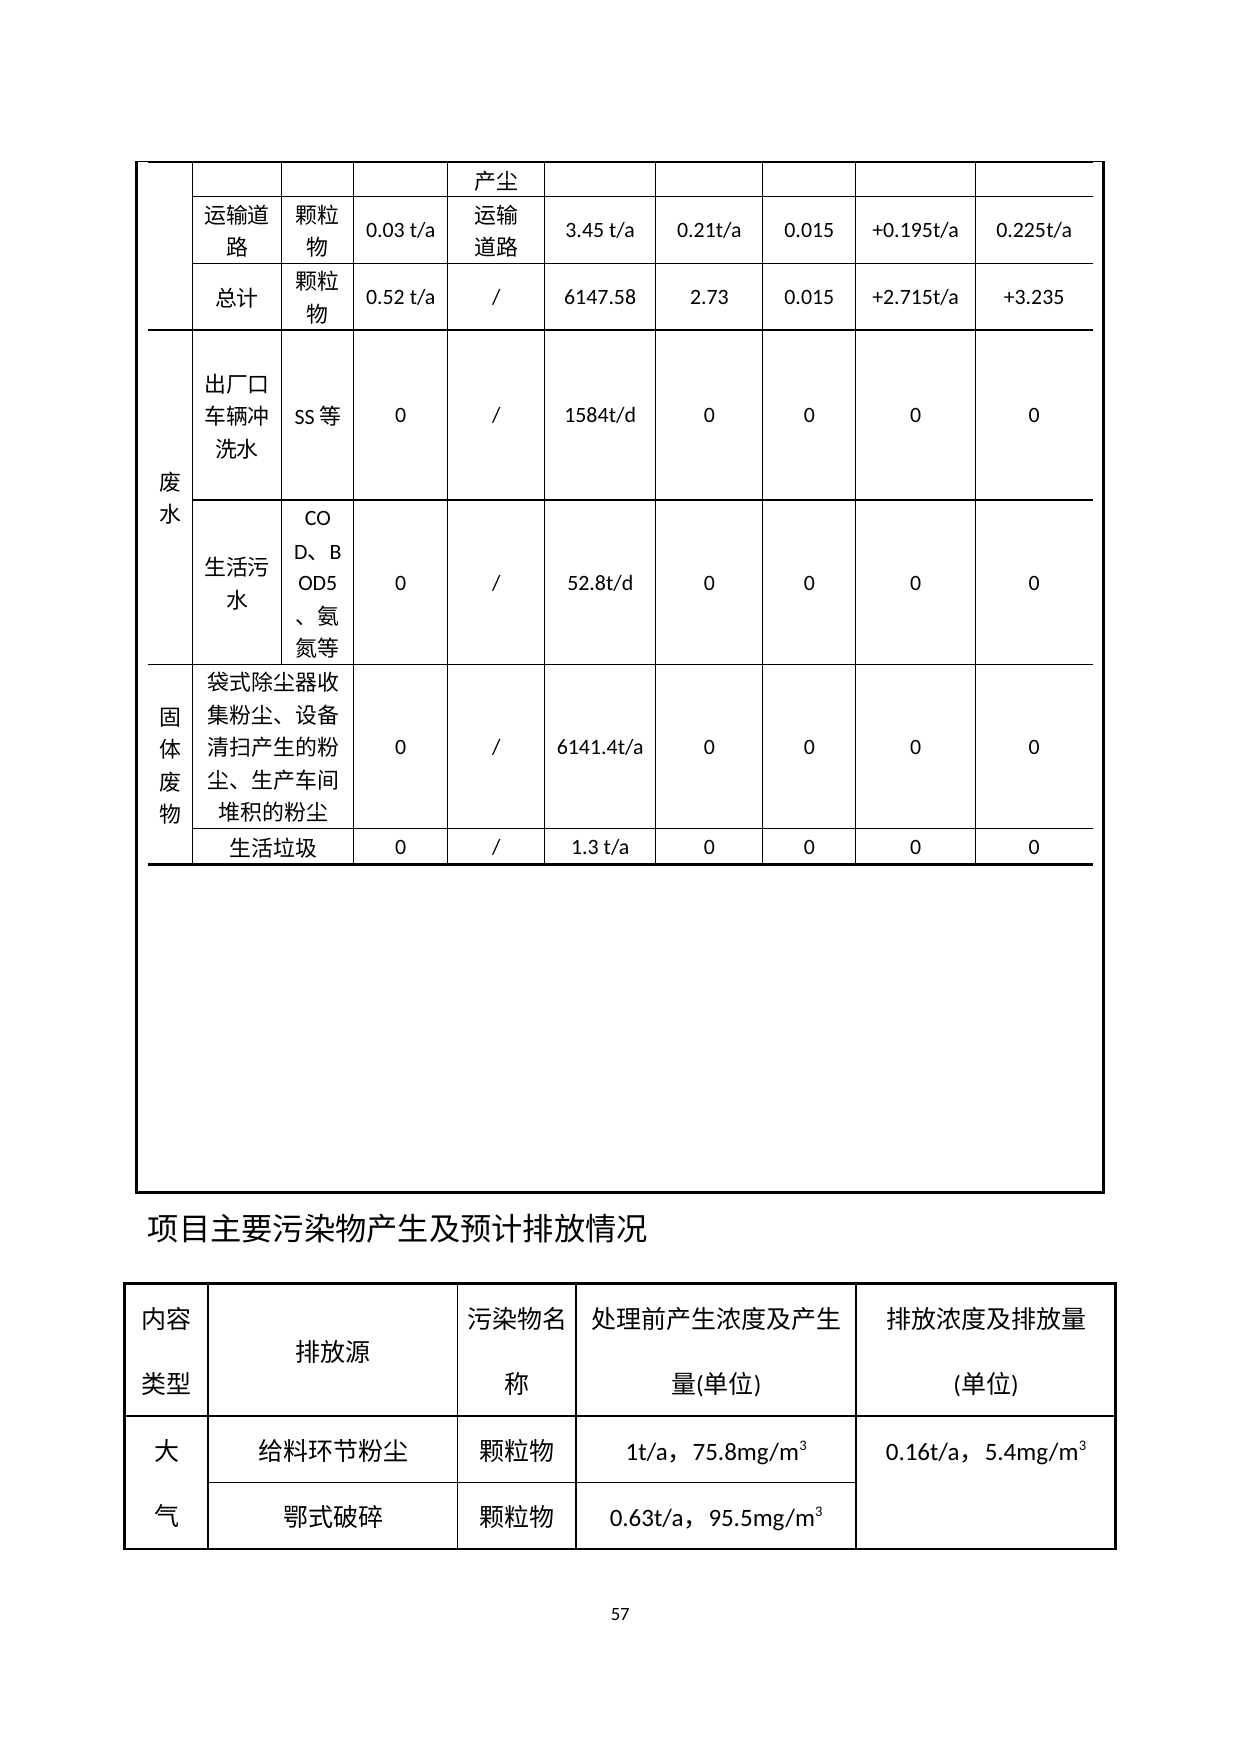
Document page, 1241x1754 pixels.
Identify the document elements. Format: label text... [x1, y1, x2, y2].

table_header 排放源 [209, 1285, 457, 1415]
table_cell 0.16t/a，5.4mg/m3 [857, 1417, 1114, 1548]
table_cell 颗粒物 [458, 1483, 575, 1548]
table_cell 大 气 污 染 物 [126, 1417, 207, 1548]
table_cell 给料环节粉尘 [209, 1417, 457, 1482]
table_cell 鄂式破碎 [209, 1483, 457, 1548]
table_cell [138, 162, 1102, 1191]
table_cell 1t/a，75.8mg/m3 [577, 1417, 855, 1482]
table_header 内容 类型 [126, 1285, 207, 1415]
text 项目主要污染物产生及预计排放情况 [148, 1194, 1092, 1259]
table_header 排放浓度及排放量 (单位) [857, 1285, 1114, 1415]
table_cell 颗粒物 [458, 1417, 575, 1482]
table_cell 0.63t/a，95.5mg/m3 [577, 1483, 855, 1548]
table_header 污染物名称 [458, 1285, 575, 1415]
table_header 处理前产生浓度及产生量(单位) [577, 1285, 855, 1415]
